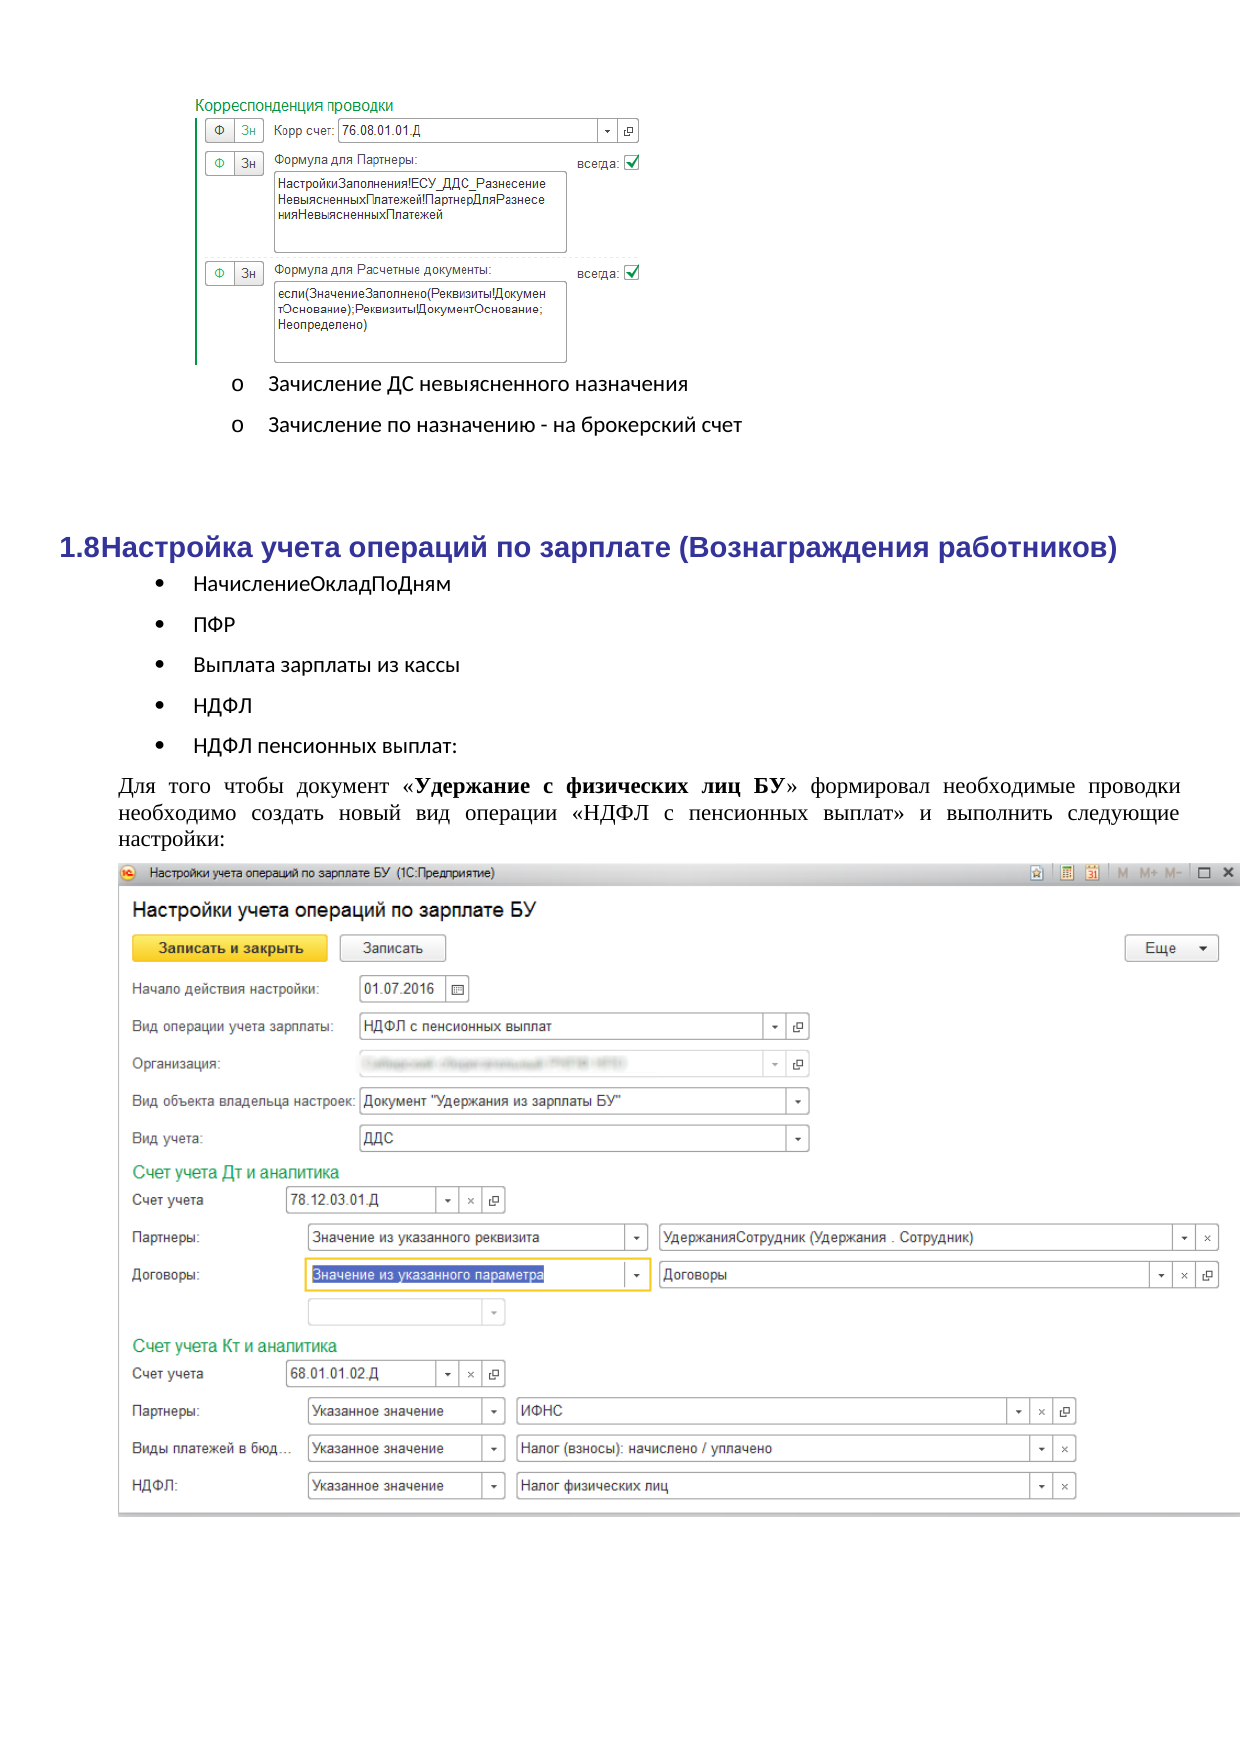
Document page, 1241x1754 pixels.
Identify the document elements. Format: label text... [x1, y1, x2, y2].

subtitle Настройка учета операций по зарплате (Вознаграждения работников) [59, 530, 1181, 563]
list ПФР [156, 610, 1181, 638]
list НачислениеОкладПоДням [156, 569, 1181, 598]
list Зачисление ДС невыясненного назначения [231, 369, 1181, 398]
list НДФЛ [156, 691, 1181, 719]
picture [193, 97, 645, 365]
list Выплата зарплаты из кассы [156, 651, 1181, 679]
list НДФЛ пенсионных выплат: [156, 732, 1181, 760]
picture [118, 863, 1240, 1517]
text Для того чтобы документ «Удержание с физических лиц БУ» формировал необходимые проводки необходимо создать новый вид операции «НДФЛ с пенсионных выплат» и выполнить следующие настройки: [118, 772, 1181, 851]
list Зачисление по назначению - на брокерский счет [231, 410, 1181, 439]
